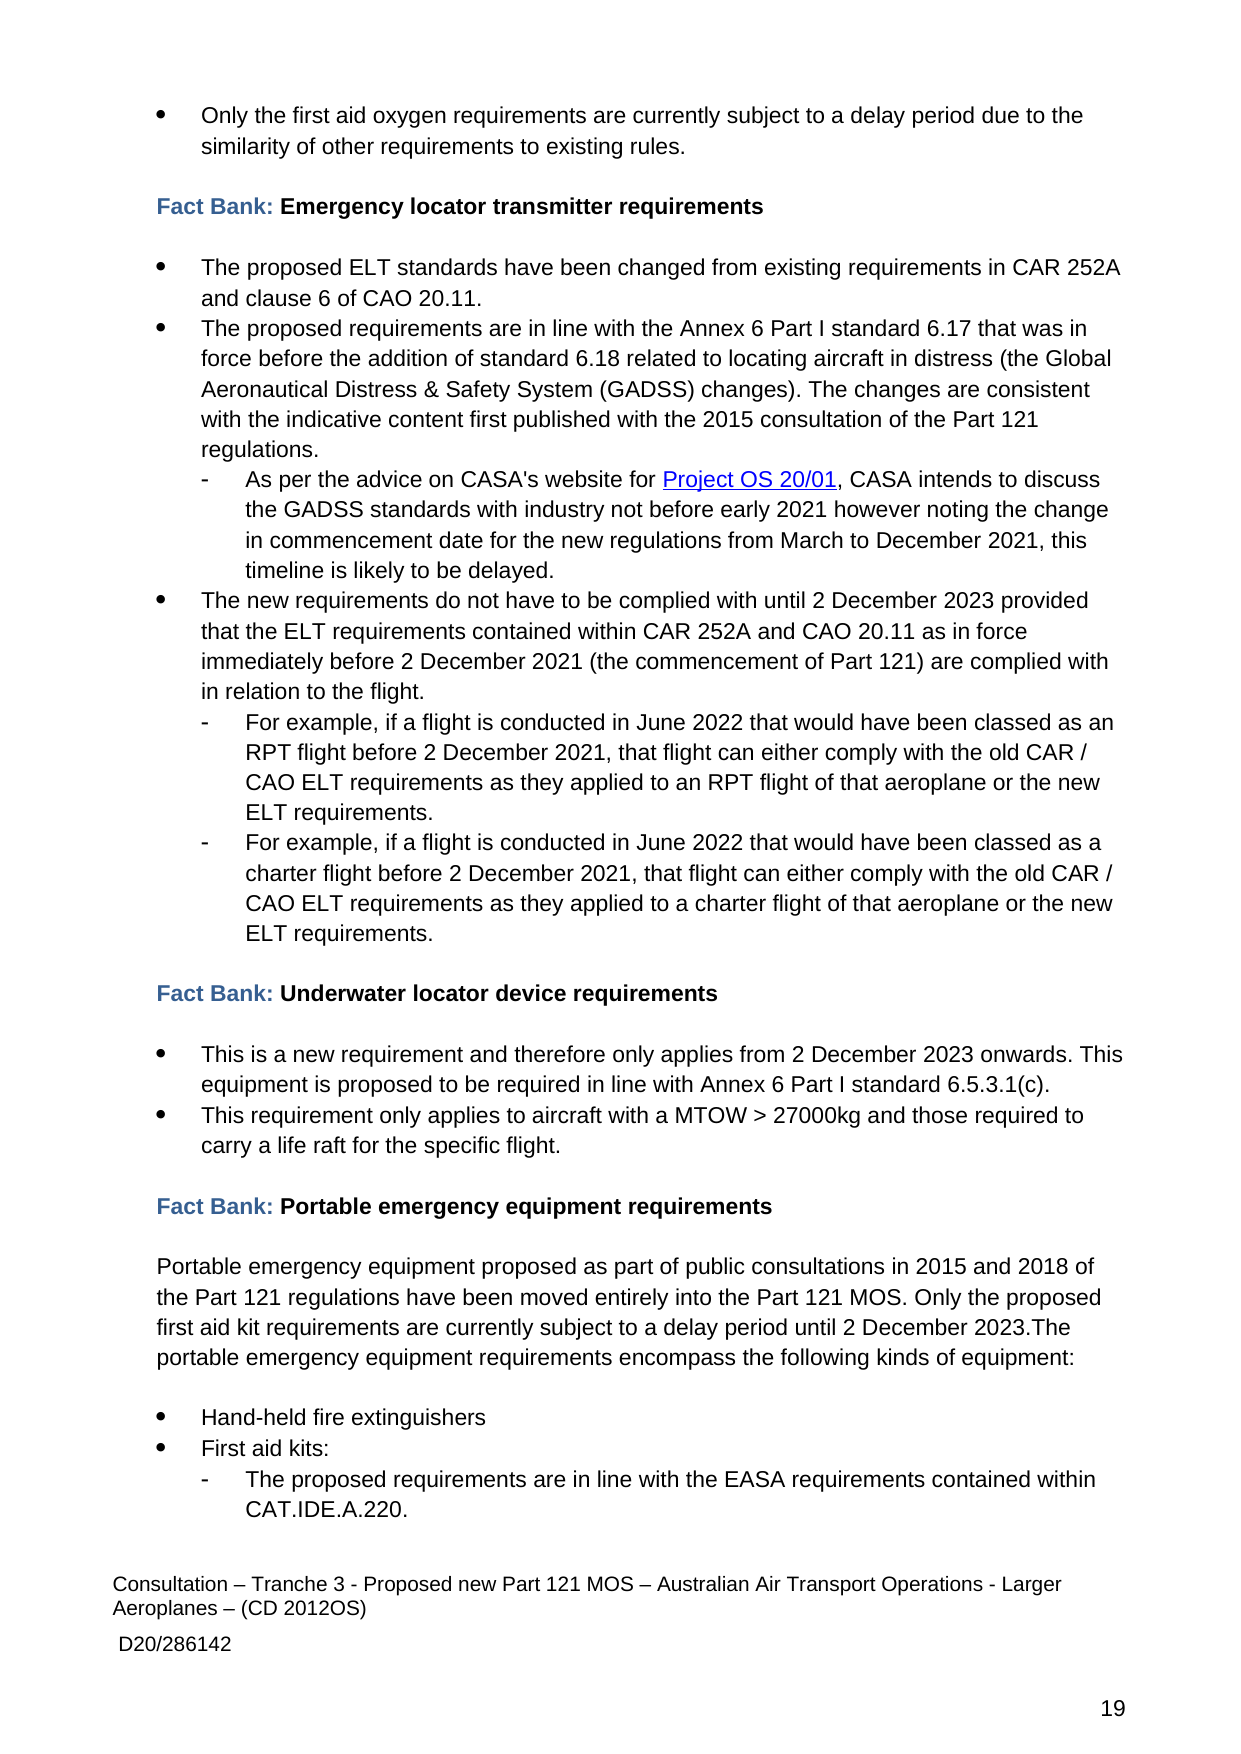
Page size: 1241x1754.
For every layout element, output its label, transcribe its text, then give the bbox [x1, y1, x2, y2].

list Portable emergency equipment proposed as part of public consultations in 2015 and 2018 of the Part 121 regulations have been moved entirely into the Part 121 MOS. Only the proposed first aid kit requirements are currently subject to a delay period until 2 December 2023.The portable emergency equipment requirements encompass the following kinds of equipment: [156, 1253, 1126, 1370]
list This is a new requirement and therefore only applies from 2 December 2023 onwards. This equipment is proposed to be required in line with Annex 6 Part I standard 6.5.3.1(c). [156, 1041, 1126, 1098]
list Only the first aid oxygen requirements are currently subject to a delay period due to the similarity of other requirements to existing rules. [156, 102, 1126, 159]
list For example, if a flight is conducted in June 2022 that would have been classed as an RPT flight before 2 December 2021, that flight can either comply with the old CAR / CAO ELT requirements as they applied to an RPT flight of that aeroplane or the new ELT requirements. [201, 708, 1126, 825]
list The proposed ELT standards have been changed from existing requirements in CAR 252A and clause 6 of CAO 20.11. [156, 254, 1126, 311]
list The proposed requirements are in line with the Annex 6 Part I standard 6.17 that was in force before the addition of standard 6.18 related to locating aircraft in distress (the Global Aeronautical Distress & Safety System (GADSS) changes). The changes are consistent with the indicative content first published with the 2015 consultation of the Part 121 regulations. [156, 315, 1126, 462]
list As per the advice on CASA's website for Project OS 20/01, CASA intends to discuss the GADSS standards with industry not before early 2021 however noting the change in commencement date for the new regulations from March to December 2021, this timeline is likely to be delayed. [201, 466, 1126, 583]
list Fact Bank: Portable emergency equipment requirements [156, 1193, 1126, 1219]
list For example, if a flight is conducted in June 2022 that would have been classed as a charter flight before 2 December 2021, that flight can either comply with the old CAR / CAO ELT requirements as they applied to a charter flight of that aeroplane or the new ELT requirements. [201, 829, 1126, 946]
list The new requirements do not have to be complied with until 2 December 2023 provided that the ELT requirements contained within CAR 252A and CAO 20.11 as in force immediately before 2 December 2021 (the commencement of Part 121) are complied with in relation to the flight. [156, 587, 1126, 704]
list Fact Bank: Underwater locator device requirements [156, 980, 1126, 1007]
list First aid kits: [156, 1435, 1126, 1462]
list Fact Bank: Emergency locator transmitter requirements [156, 193, 1126, 220]
list Hand-held fire extinguishers [156, 1404, 1126, 1431]
list The proposed requirements are in line with the EASA requirements contained within CAT.IDE.A.220. [201, 1466, 1126, 1522]
list This requirement only applies to aircraft with a MTOW > 27000kg and those required to carry a life raft for the specific flight. [156, 1102, 1126, 1159]
